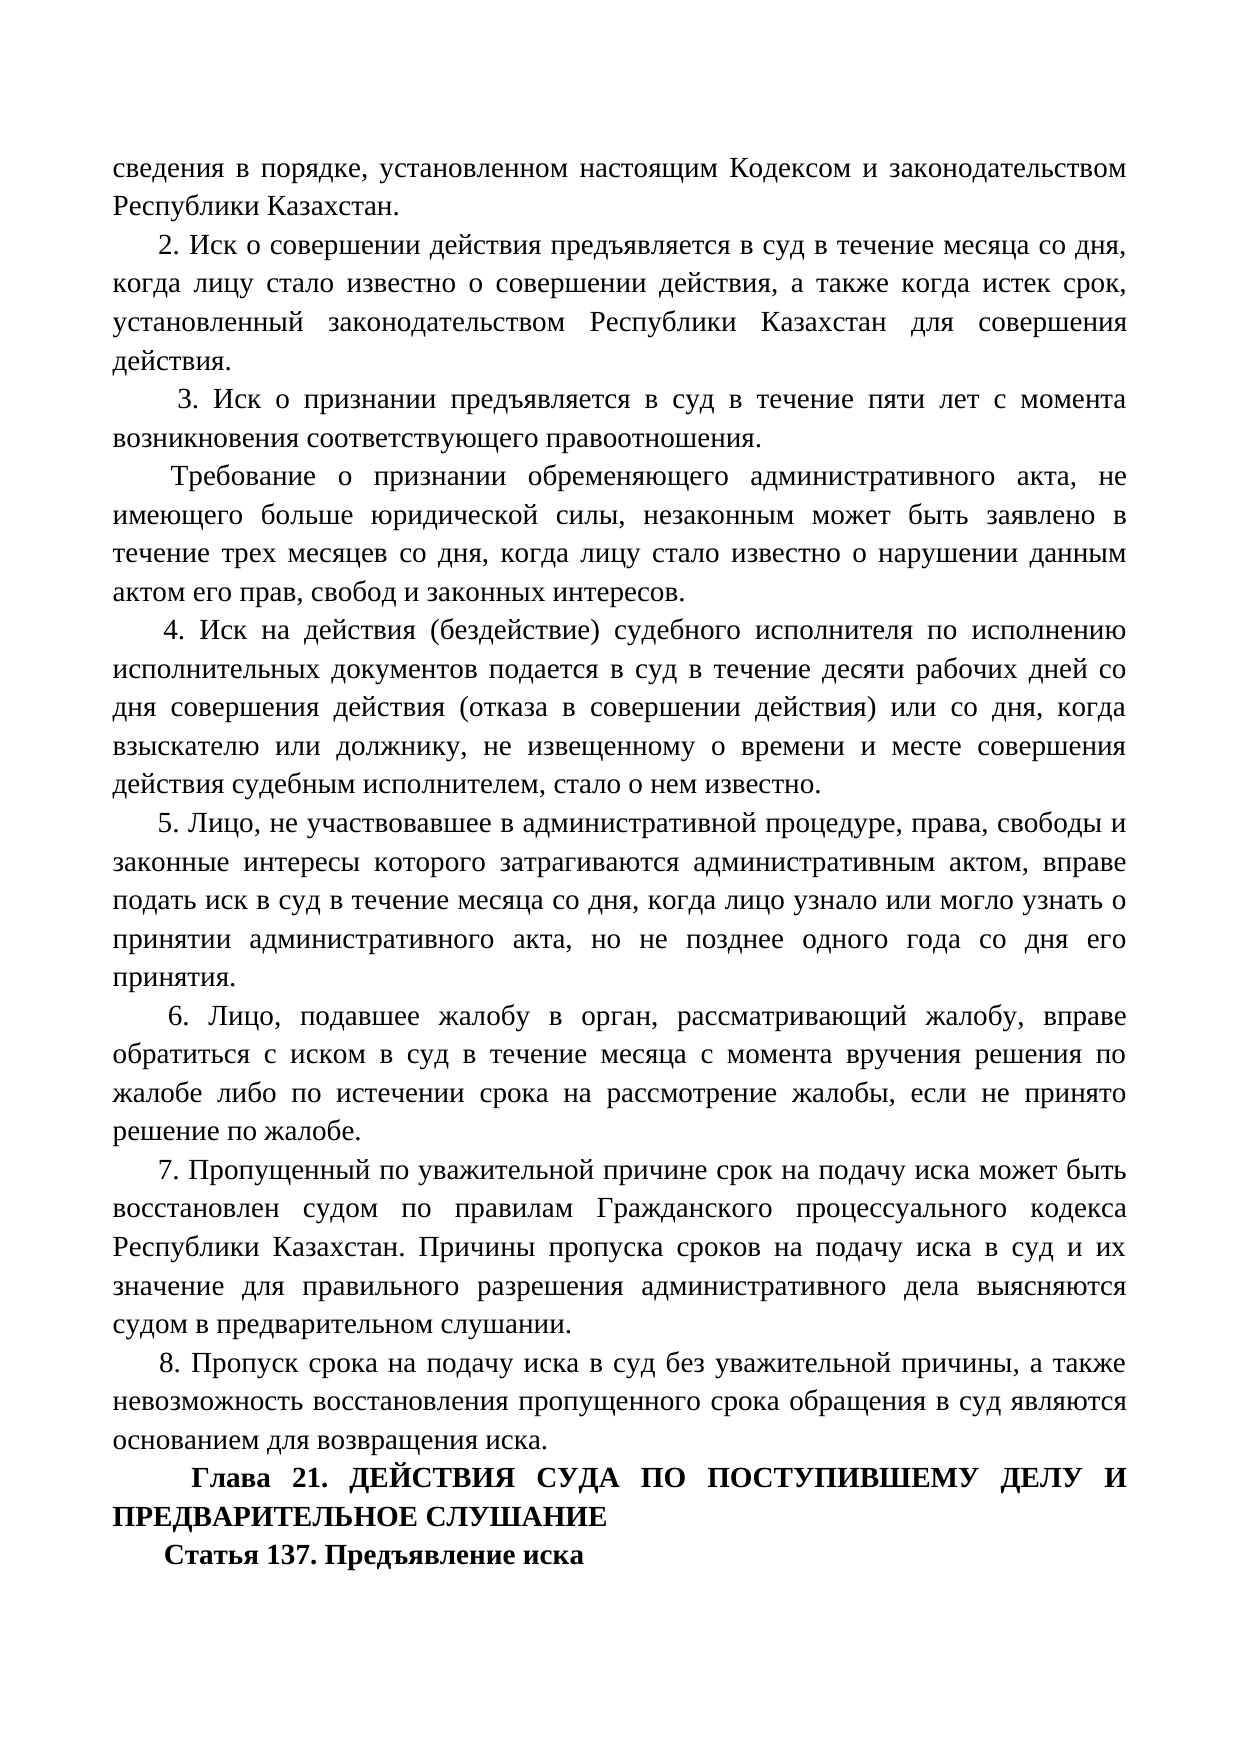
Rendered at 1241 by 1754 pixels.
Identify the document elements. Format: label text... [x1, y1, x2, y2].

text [112, 150, 1128, 222]
text 3. Иск о признании предъявляется в суд в течение пяти лет с момента возникновения соответствующего правоотношения. [112, 381, 1128, 453]
text 6. Лицо, подавшее жалобу в орган, рассматривающий жалобу, вправе обратиться с иском в суд в течение месяца с момента вручения решения по жалобе либо по истечении срока на рассмотрение жалобы, если не принято решение по жалобе. [112, 998, 1128, 1147]
text 2. Иск о совершении действия предъявляется в суд в течение месяца со дня, когда лицу стало известно о совершении действия, а также когда истек срок, установленный законодательством Республики Казахстан для совершения действия. [112, 227, 1128, 376]
text Глава 21. ДЕЙСТВИЯ СУДА ПО ПОСТУПИВШЕМУ ДЕЛУ И ПРЕДВАРИТЕЛЬНОЕ СЛУШАНИЕ [112, 1460, 1128, 1532]
text Требование о признании обременяющего административного акта, не имеющего больше юридической силы, незаконным может быть заявлено в течение трех месяцев со дня, когда лицу стало известно о нарушении данным актом его прав, свобод и законных интересов. [112, 458, 1128, 607]
text 4. Иск на действия (бездействие) судебного исполнителя по исполнению исполнительных документов подается в суд в течение десяти рабочих дней со дня совершения действия (отказа в совершении действия) или со дня, когда взыскателю или должнику, не извещенному о времени и месте совершения действия судебным исполнителем, стало о нем известно. [112, 612, 1128, 800]
text Статья 137. Предъявление иска [112, 1537, 1128, 1571]
text 5. Лицо, не участвовавшее в административной процедуре, права, свободы и законные интересы которого затрагиваются административным актом, вправе подать иск в суд в течение месяца со дня, когда лицо узнало или могло узнать о принятии административного акта, но не позднее одного года со дня его принятия. [112, 805, 1128, 993]
text 7. Пропущенный по уважительной причине срок на подачу иска может быть восстановлен судом по правилам Гражданского процессуального кодекса Республики Казахстан. Причины пропуска сроков на подачу иска в суд и их значение для правильного разрешения административного дела выясняются судом в предварительном слушании. [112, 1152, 1128, 1340]
text 8. Пропуск срока на подачу иска в суд без уважительной причины, а также невозможность восстановления пропущенного срока обращения в суд являются основанием для возвращения иска. [112, 1345, 1128, 1455]
